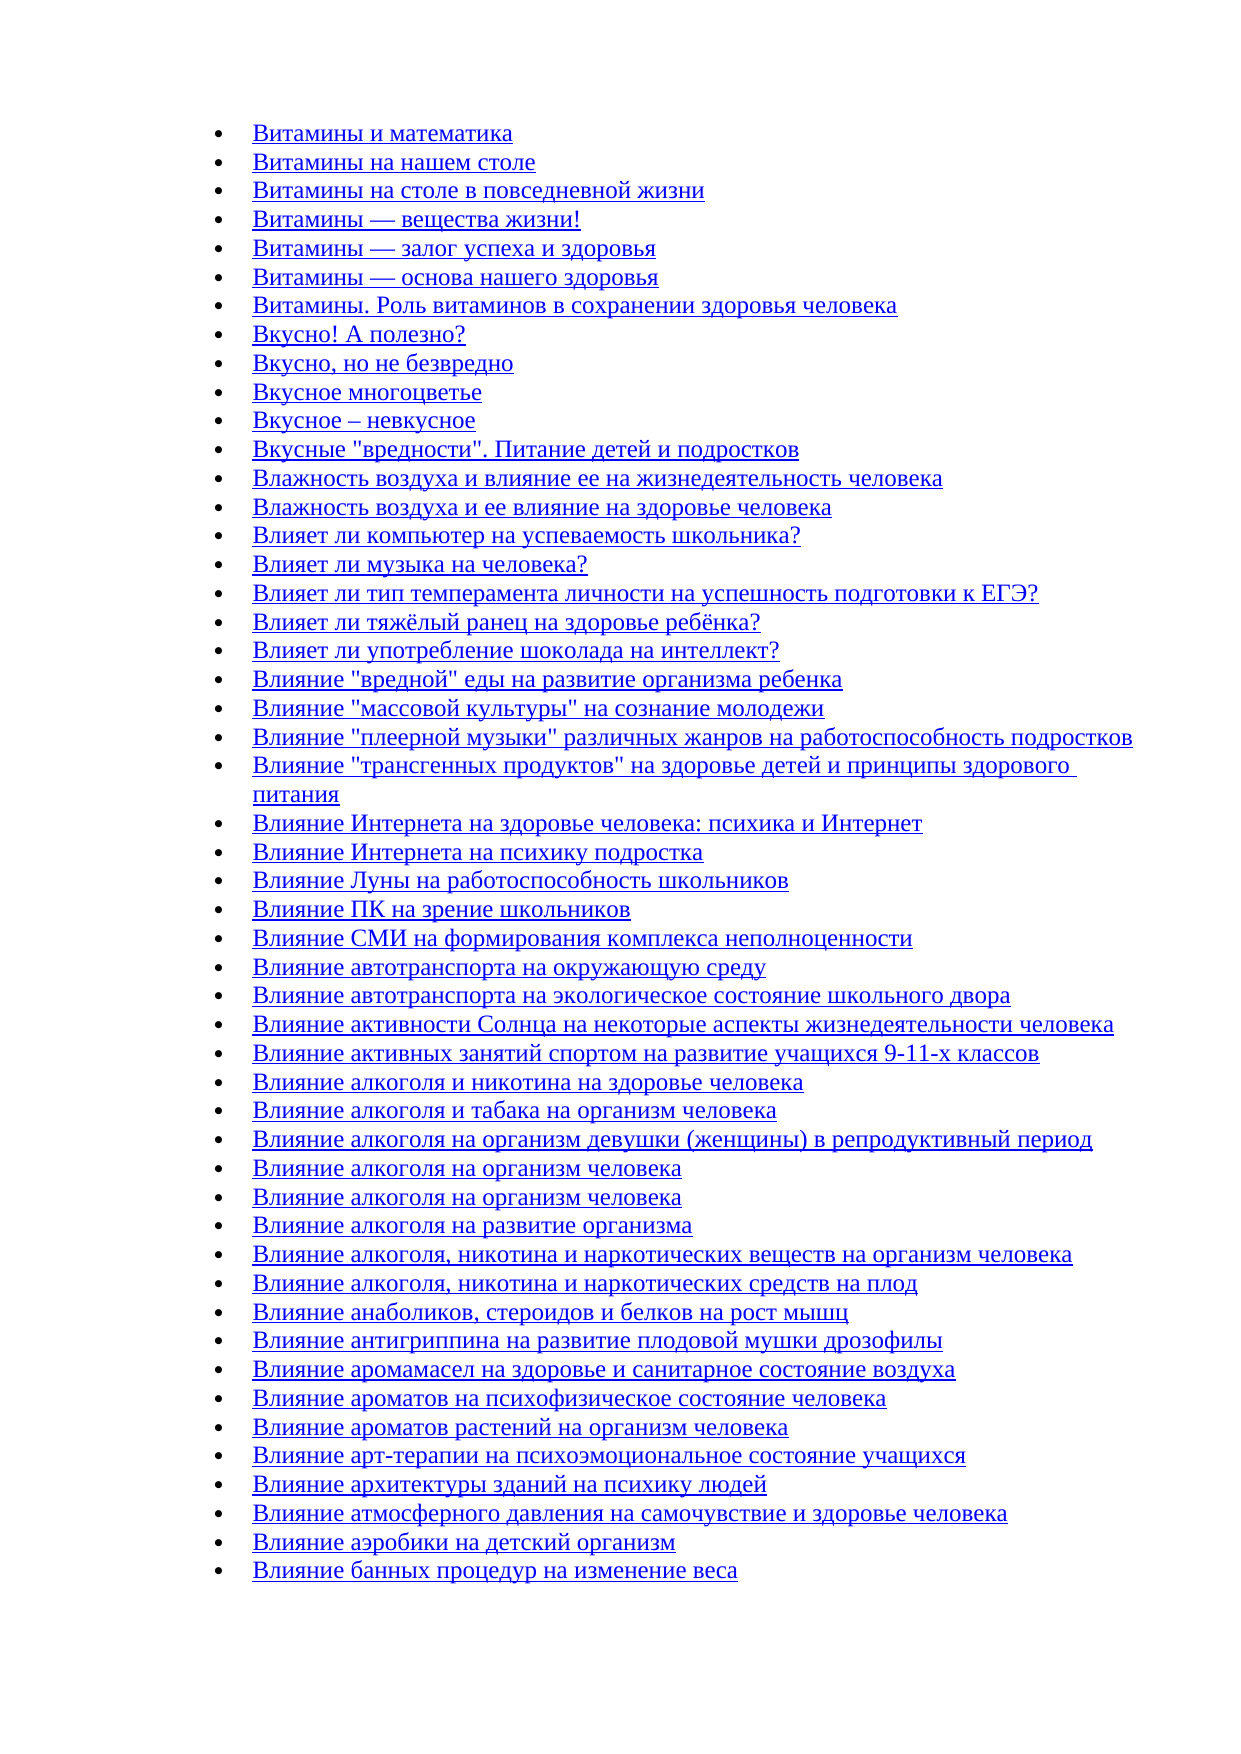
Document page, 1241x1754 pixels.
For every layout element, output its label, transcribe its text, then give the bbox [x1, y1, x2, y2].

list Влияние арт-терапии на психоэмоциональное состояние учащихся [215, 1441, 1152, 1469]
list Влияние алкоголя и табака на организм человека [215, 1096, 1152, 1124]
list Витамины — залог успеха и здоровья [215, 233, 1152, 262]
list Витамины на столе в повседневной жизни [215, 176, 1152, 204]
list Вкусное многоцветье [215, 377, 1152, 406]
list Влияние алкоголя на организм человека [215, 1153, 1152, 1182]
list Влияет ли тип темперамента личности на успешность подготовки к ЕГЭ? [215, 578, 1152, 607]
list Витамины и математика [215, 118, 1152, 147]
list Влияет ли музыка на человека? [215, 549, 1152, 578]
list Влияние алкоголя, никотина и наркотических веществ на организм человека [215, 1239, 1152, 1268]
list Влияние "трансгенных продуктов" на здоровье детей и принципы здорового питания [215, 751, 1152, 808]
list Витамины на нашем столе [215, 147, 1152, 176]
list Витамины — основа нашего здоровья [215, 262, 1152, 291]
list Вкусные "вредности". Питание детей и подростков [215, 434, 1152, 463]
list Влияние аэробики на детский организм [215, 1527, 1152, 1556]
list Витамины. Роль витаминов в сохранении здоровья человека [215, 291, 1152, 319]
list Влияние СМИ на формирования комплекса неполноценности [215, 923, 1152, 952]
list Влияние алкоголя и никотина на здоровье человека [215, 1067, 1152, 1096]
list Влияние ПК на зрение школьников [215, 894, 1152, 923]
list Вкусно! А полезно? [215, 319, 1152, 348]
list Витамины — вещества жизни! [215, 204, 1152, 233]
list Влажность воздуха и влияние ее на жизнедеятельность человека [215, 463, 1152, 492]
list Влияние антигриппина на развитие плодовой мушки дрозофилы [215, 1326, 1152, 1354]
list Влияние алкоголя на организм человека [215, 1182, 1152, 1211]
list Влияние атмосферного давления на самочувствие и здоровье человека [215, 1498, 1152, 1527]
list Влияние архитектуры зданий на психику людей [215, 1469, 1152, 1498]
list Влияние автотранспорта на окружающую среду [215, 952, 1152, 981]
list Влияние ароматов растений на организм человека [215, 1412, 1152, 1441]
list Влияние анаболиков, стероидов и белков на рост мышц [215, 1297, 1152, 1326]
list Вкусное – невкусное [215, 406, 1152, 434]
list Влияние активности Солнца на некоторые аспекты жизнедеятельности человека [215, 1009, 1152, 1038]
list Влияние автотранспорта на экологическое состояние школьного двора [215, 981, 1152, 1009]
list Влияние банных процедур на изменение веса [215, 1556, 1152, 1584]
list Влияние "плеерной музыки" различных жанров на работоспособность подростков [215, 722, 1152, 751]
list Влияет ли употребление шоколада на интеллект? [215, 636, 1152, 664]
list Влияние алкоголя, никотина и наркотических средств на плод [215, 1268, 1152, 1297]
list Влияние "вредной" еды на развитие организма ребенка [215, 664, 1152, 693]
list Влияние "массовой культуры" на сознание молодежи [215, 693, 1152, 722]
list Влияние Луны на работоспособность школьников [215, 866, 1152, 894]
list Влияние Интернета на здоровье человека: психика и Интернет [215, 808, 1152, 837]
list Влияние Интернета на психику подростка [215, 837, 1152, 866]
list Влияет ли тяжёлый ранец на здоровье ребёнка? [215, 607, 1152, 636]
list Влажность воздуха и ее влияние на здоровье человека [215, 492, 1152, 521]
list Влияние ароматов на психофизическое состояние человека [215, 1383, 1152, 1412]
list Влияние аромамасел на здоровье и санитарное состояние воздуха [215, 1354, 1152, 1383]
list Влияет ли компьютер на успеваемость школьника? [215, 521, 1152, 549]
list Влияние активных занятий спортом на развитие учащихся 9-11-х классов [215, 1038, 1152, 1067]
list Вкусно, но не безвредно [215, 348, 1152, 377]
list Влияние алкоголя на развитие организма [215, 1211, 1152, 1239]
list Влияние алкоголя на организм девушки (женщины) в репродуктивный период [215, 1124, 1152, 1153]
